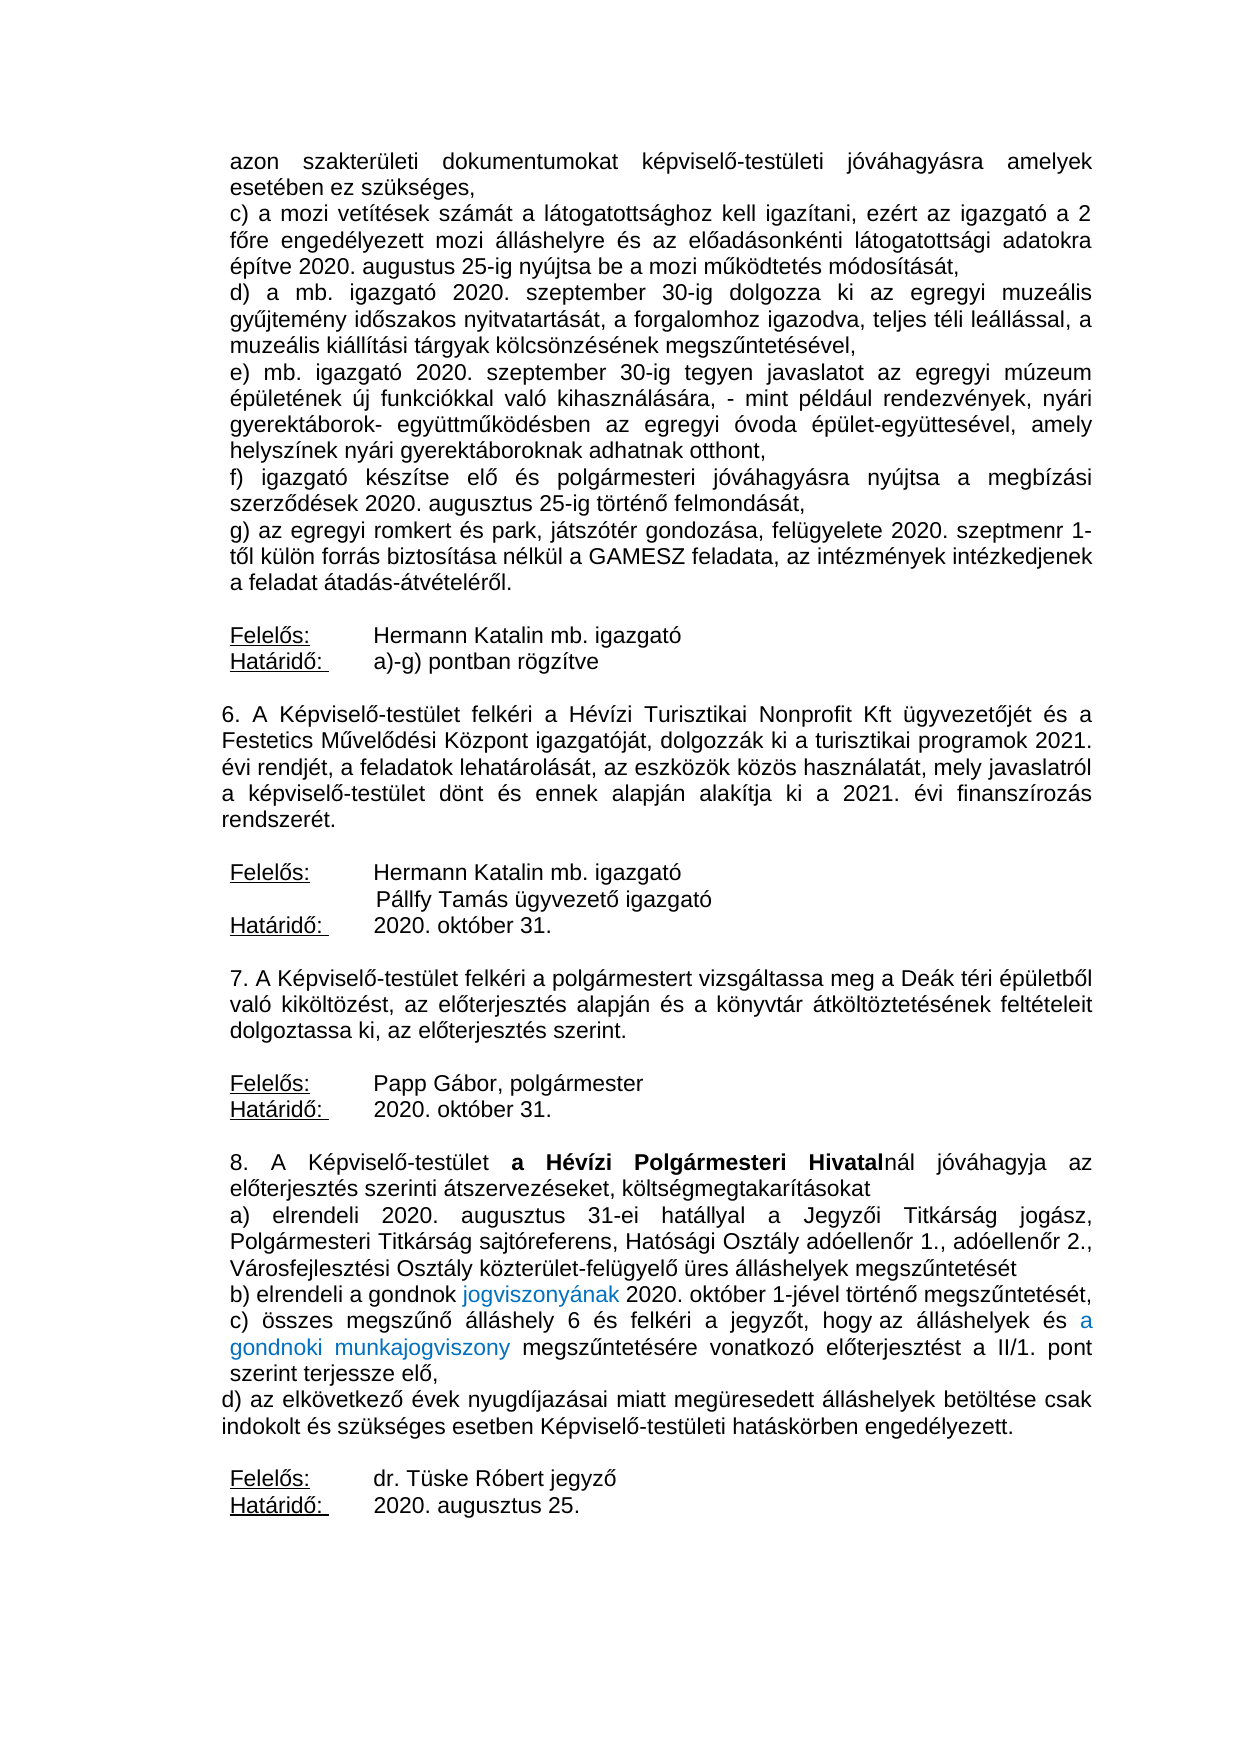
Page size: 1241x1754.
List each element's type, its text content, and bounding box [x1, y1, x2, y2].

list Felelős: Papp Gábor, polgármester [229, 1070, 1093, 1096]
text b) elrendeli a gondnok jogviszonyának 2020. október 1-jével történő megszűntetését, [229, 1281, 1093, 1307]
text g) az egregyi romkert és park, játszótér gondozása, felügyelete 2020. szeptmenr 1-től külön forrás biztosítása nélkül a GAMESZ feladata, az intézmények intézkedjenek a feladat átadás-átvételéről. [229, 517, 1093, 596]
text 7. A Képviselő-testület felkéri a polgármestert vizsgáltassa meg a Deák téri épületből való kiköltözést, az előterjesztés alapján és a könyvtár átköltöztetésének feltételeit dolgoztassa ki, az előterjesztés szerint. [229, 964, 1093, 1044]
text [229, 148, 1093, 200]
list Felelős: dr. Tüske Róbert jegyző [229, 1465, 1093, 1492]
text c) összes megszűnő álláshely 6 és felkéri a jegyzőt, hogy az álláshelyek és a gondnoki munkajogviszony megszűntetésére vonatkozó előterjesztést a II/1. pont szerint terjessze elő, [229, 1307, 1093, 1386]
list 8. A Képviselő-testület a Hévízi Polgármesteri Hivatalnál jóváhagyja az előterjesztés szerinti átszervezéseket, költségmegtakarításokat [229, 1149, 1093, 1202]
list Határidő: a)-g) pontban rögzítve [229, 648, 1093, 675]
text d) az elkövetkező évek nyugdíjazásai miatt megüresedett álláshelyek betöltése csak indokolt és szükséges esetben Képviselő-testületi hatáskörben engedélyezett. [221, 1386, 1093, 1439]
text f) igazgató készítse elő és polgármesteri jóváhagyásra nyújtsa a megbízási szerződések 2020. augusztus 25-ig történő felmondását, [229, 464, 1093, 517]
list Felelős: Hermann Katalin mb. igazgató [229, 859, 1093, 886]
text c) a mozi vetítések számát a látogatottsághoz kell igazítani, ezért az igazgató a 2 főre engedélyezett mozi álláshelyre és az előadásonkénti látogatottsági adatokra építve 2020. augustus 25-ig nyújtsa be a mozi működtetés módosítását, [229, 200, 1093, 279]
text a) elrendeli 2020. augusztus 31-ei hatállyal a Jegyzői Titkárság jogász, Polgármesteri Titkárság sajtóreferens, Hatósági Osztály adóellenőr 1., adóellenőr 2., Városfejlesztési Osztály közterület-felügyelő üres álláshelyek megszűntetését [229, 1202, 1093, 1281]
text d) a mb. igazgató 2020. szeptember 30-ig dolgozza ki az egregyi muzeális gyűjtemény időszakos nyitvatartását, a forgalomhoz igazodva, teljes téli leállással, a muzeális kiállítási tárgyak kölcsönzésének megszűntetésével, [229, 279, 1093, 358]
text 6. A Képviselő-testület felkéri a Hévízi Turisztikai Nonprofit Kft ügyvezetőjét és a Festetics Művelődési Központ igazgatóját, dolgozzák ki a turisztikai programok 2021. évi rendjét, a feladatok lehatárolását, az eszközök közös használatát, mely javaslatról a képviselő-testület dönt és ennek alapján alakítja ki a 2021. évi finanszírozás rendszerét. [221, 701, 1093, 833]
list Határidő: 2020. október 31. [229, 1096, 1093, 1123]
text e) mb. igazgató 2020. szeptember 30-ig tegyen javaslatot az egregyi múzeum épületének új funkciókkal való kihasználására, - mint például rendezvények, nyári gyerektáborok- együttműködésben az egregyi óvoda épület-együttesével, amely helyszínek nyári gyerektáboroknak adhatnak otthont, [229, 358, 1093, 464]
list Határidő: 2020. október 31. [229, 912, 1093, 938]
list Felelős: Hermann Katalin mb. igazgató [229, 622, 1093, 648]
list Határidő: 2020. augusztus 25. [229, 1492, 1093, 1518]
list Pállfy Tamás ügyvezető igazgató [229, 886, 1093, 912]
